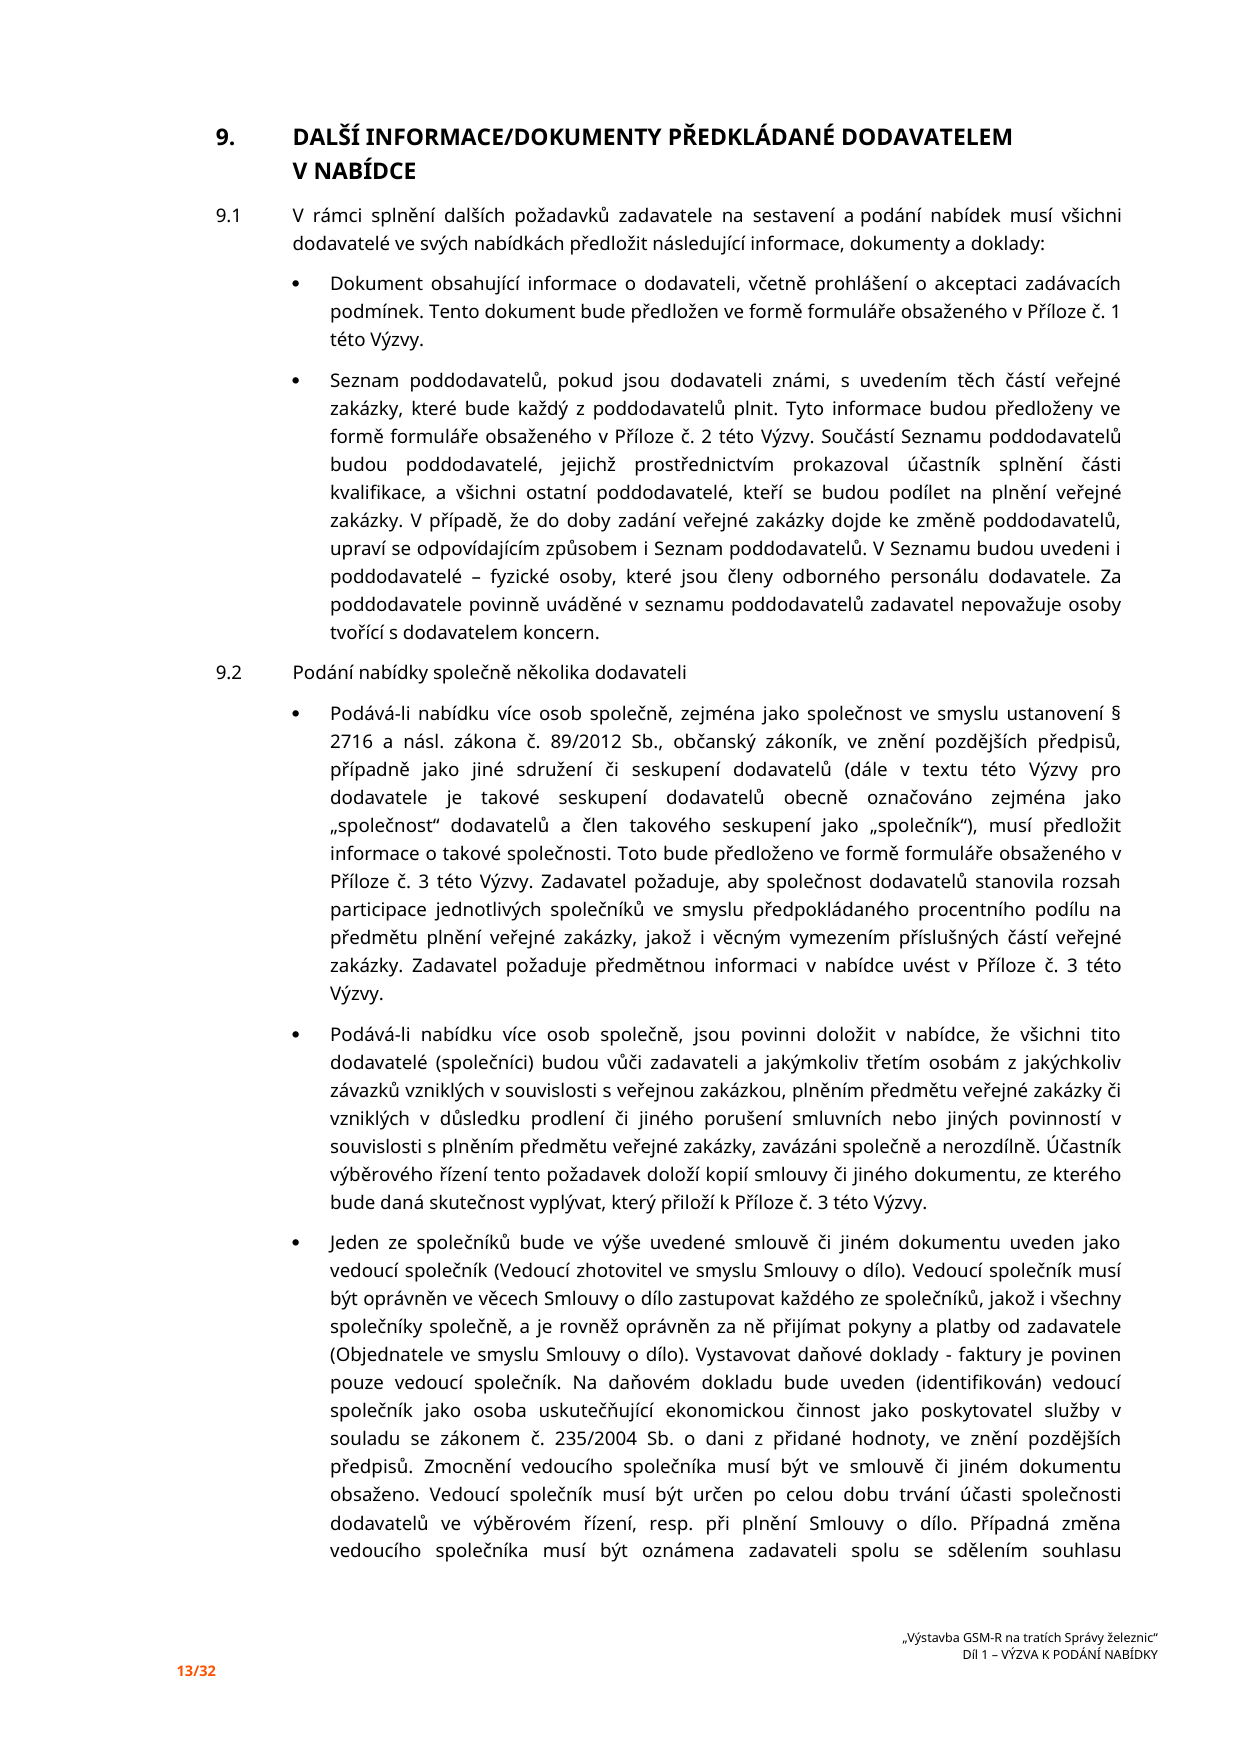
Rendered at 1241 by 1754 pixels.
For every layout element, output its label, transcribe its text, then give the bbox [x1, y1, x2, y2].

list Podává-li nabídku více osob společně, jsou povinni doložit v nabídce, že všichni tito dodavatelé (společníci) budou vůči zadavateli a jakýmkoliv třetím osobám z jakýchkoliv závazků vzniklých v souvislosti s veřejnou zakázkou, plněním předmětu veřejné zakázky či vzniklých v důsledku prodlení či jiného porušení smluvních nebo jiných povinností v souvislosti s plněním předmětu veřejné zakázky, zavázáni společně a nerozdílně. Účastník výběrového řízení tento požadavek doloží kopií smlouvy či jiného dokumentu, ze kterého bude daná skutečnost vyplývat, který přiloží k Příloze č. 3 této Výzvy. [292, 1021, 1122, 1214]
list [292, 1229, 1122, 1563]
list Seznam poddodavatelů, pokud jsou dodavateli známi, s uvedením těch částí veřejné zakázky, které bude každý z poddodavatelů plnit. Tyto informace budou předloženy ve formě formuláře obsaženého v Příloze č. 2 této Výzvy. Součástí Seznamu poddodavatelů budou poddodavatelé, jejichž prostřednictvím prokazoval účastník splnění části kvalifikace, a všichni ostatní poddodavatelé, kteří se budou podílet na plnění veřejné zakázky. V případě, že do doby zadání veřejné zakázky dojde ke změně poddodavatelů, upraví se odpovídajícím způsobem i Seznam poddodavatelů. V Seznamu budou uvedeni i poddodavatelé – fyzické osoby, které jsou členy odborného personálu dodavatele. Za poddodavatele povinně uváděné v seznamu poddodavatelů zadavatel nepovažuje osoby tvořící s dodavatelem koncern. [292, 367, 1122, 645]
list Dokument obsahující informace o dodavateli, včetně prohlášení o akceptaci zadávacích podmínek. Tento dokument bude předložen ve formě formuláře obsaženého v Příloze č. 1 této Výzvy. [292, 270, 1122, 352]
text V rámci splnění dalších požadavků zadavatele na sestavení a podání nabídek musí všichni dodavatelé ve svých nabídkách předložit následující informace, dokumenty a doklady: [216, 202, 1122, 255]
text Podání nabídky společně několika dodavateli [216, 660, 1122, 685]
text DALŠÍ INFORMACE/DOKUMENTY PŘEDKLÁDANÉ DODAVATELEM V NABÍDCE [216, 121, 1122, 186]
list Podává-li nabídku více osob společně, zejména jako společnost ve smyslu ustanovení § 2716 a násl. zákona č. 89/2012 Sb., občanský zákoník, ve znění pozdějších předpisů, případně jako jiné sdružení či seskupení dodavatelů (dále v textu této Výzvy pro dodavatele je takové seskupení dodavatelů obecně označováno zejména jako „společnost“ dodavatelů a člen takového seskupení jako „společník“), musí předložit informace o takové společnosti. Toto bude předloženo ve formě formuláře obsaženého v Příloze č. 3 této Výzvy. Zadavatel požaduje, aby společnost dodavatelů stanovila rozsah participace jednotlivých společníků ve smyslu předpokládaného procentního podílu na předmětu plnění veřejné zakázky, jakož i věcným vymezením příslušných částí veřejné zakázky. Zadavatel požaduje předmětnou informaci v nabídce uvést v Příloze č. 3 této Výzvy. [292, 700, 1122, 1006]
